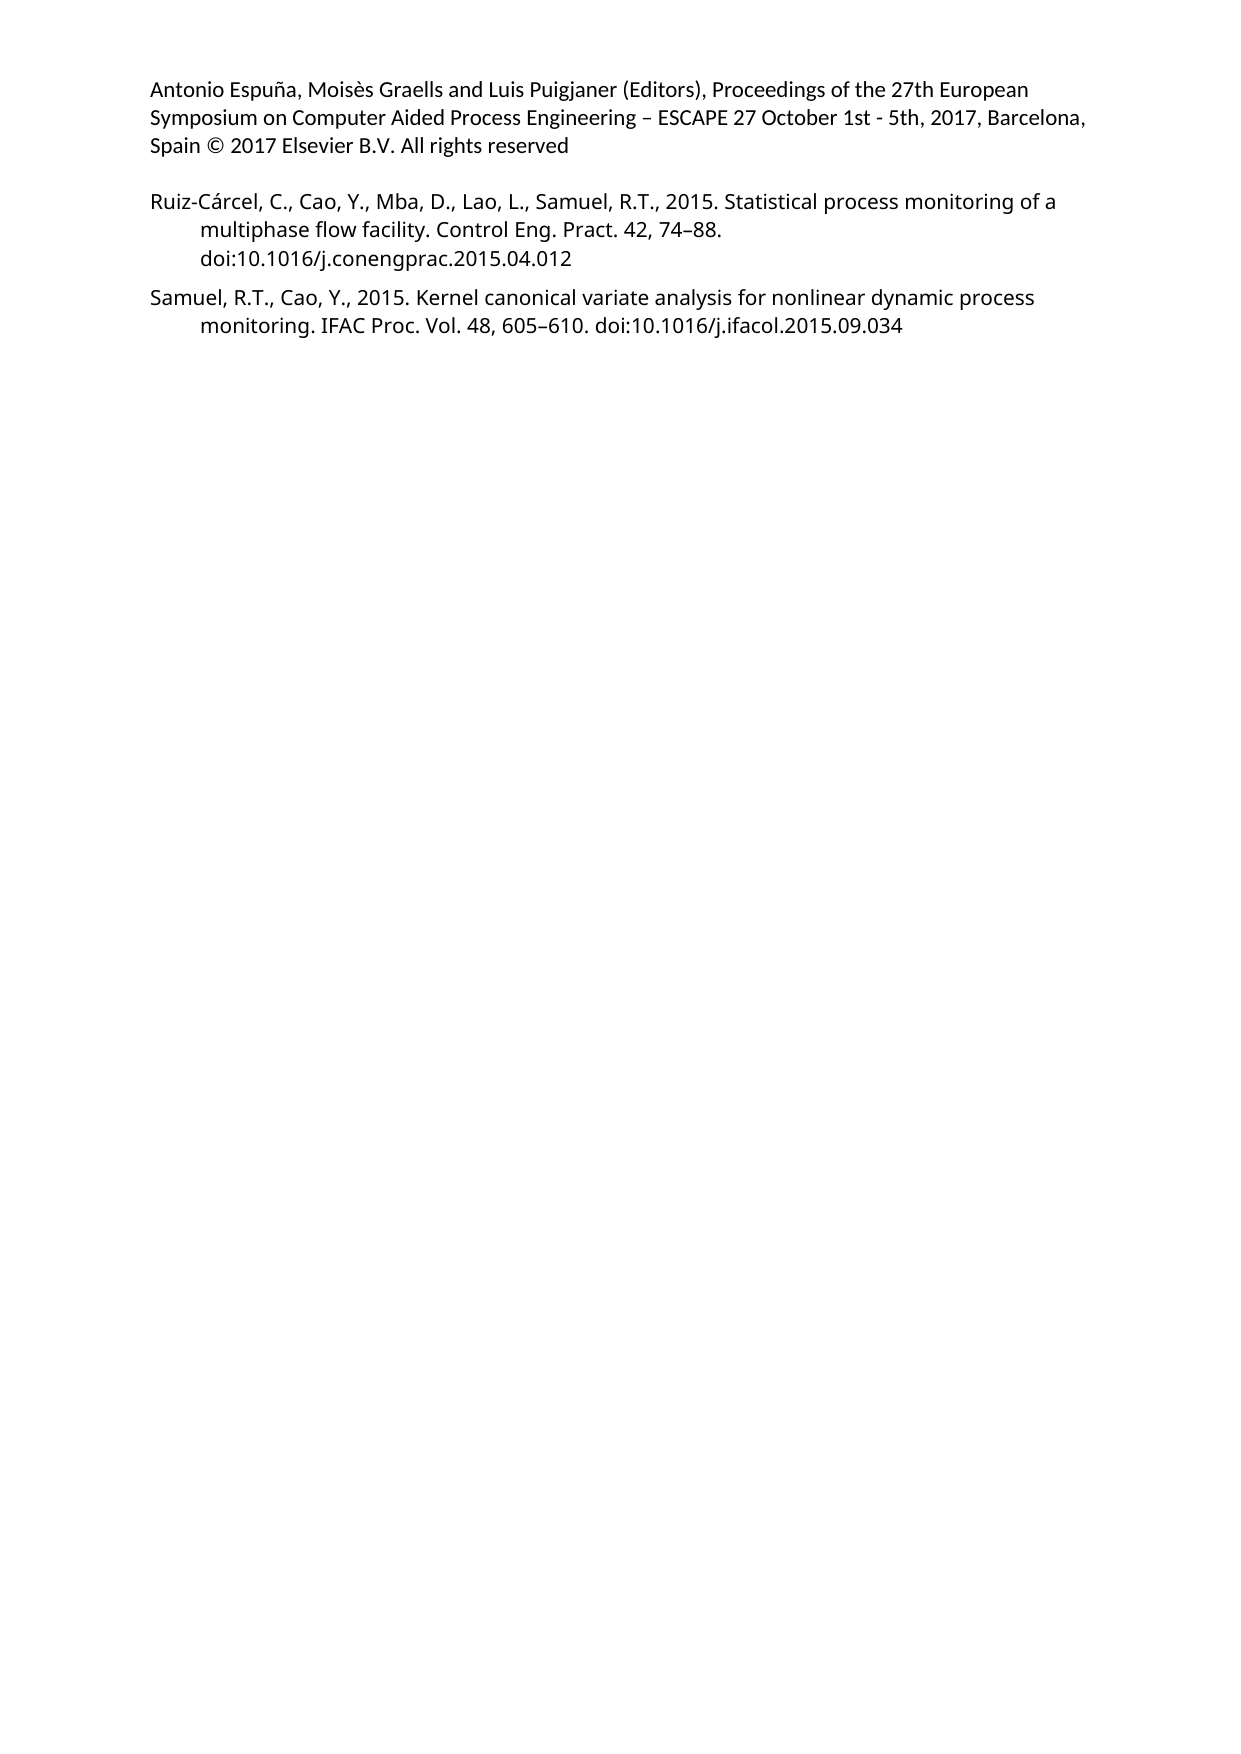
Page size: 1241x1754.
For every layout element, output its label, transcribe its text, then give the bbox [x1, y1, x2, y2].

text Samuel, R.T., Cao, Y., 2015. Kernel canonical variate analysis for nonlinear dynamic process monitoring. IFAC Proc. Vol. 48, 605–610. doi:10.1016/j.ifacol.2015.09.034 [150, 283, 1090, 340]
text Ruiz-Cárcel, C., Cao, Y., Mba, D., Lao, L., Samuel, R.T., 2015. Statistical process monitoring of a multiphase flow facility. Control Eng. Pract. 42, 74–88. doi:10.1016/j.conengprac.2015.04.012 [150, 187, 1090, 272]
